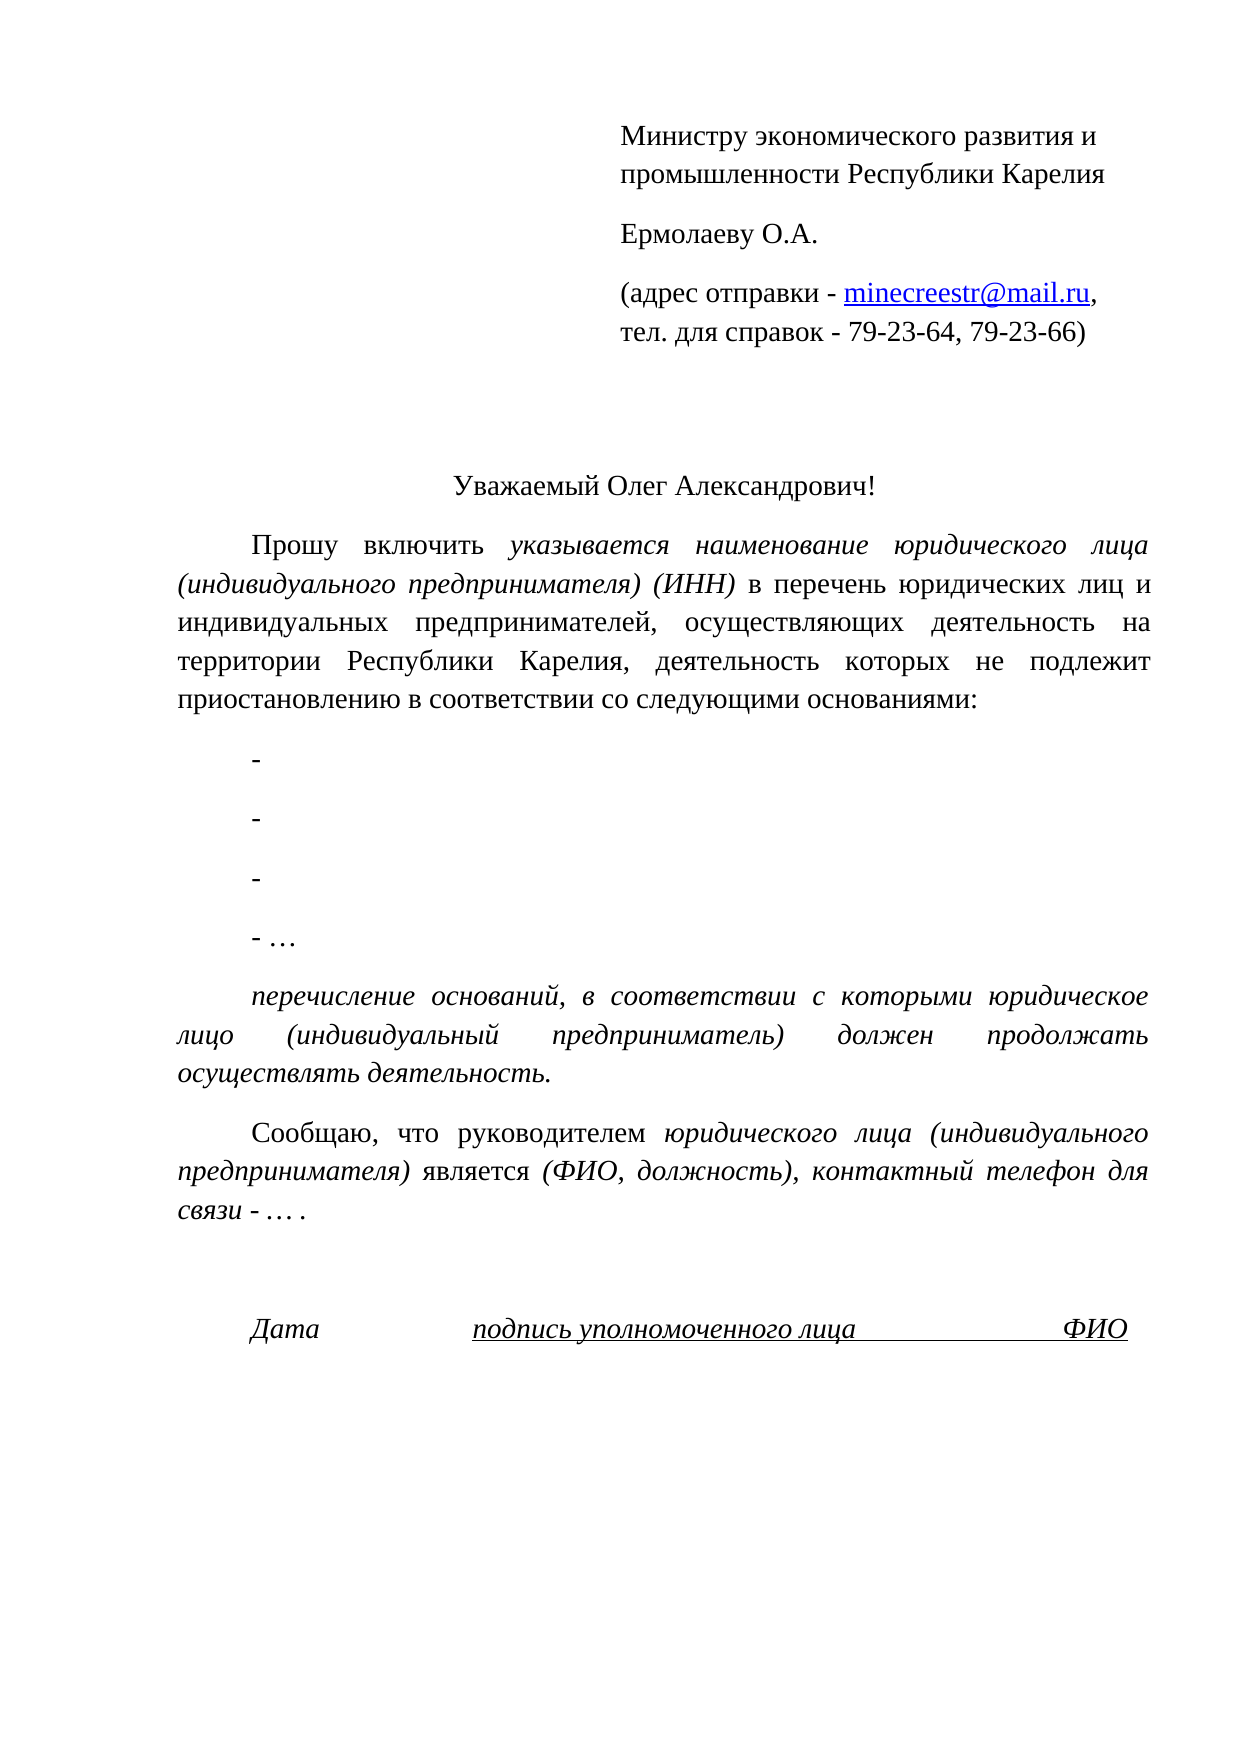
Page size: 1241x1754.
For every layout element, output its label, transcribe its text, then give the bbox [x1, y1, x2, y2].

text Сообщаю, что руководителем юридического лица (индивидуального предпринимателя) является (ФИО, должность), контактный телефон для связи - … . [177, 1115, 1152, 1226]
text тел. для справок - 79-23-64, 79-23-66) [620, 314, 1152, 347]
text - [177, 741, 1152, 774]
text Дата подпись уполномоченного лица ФИО [177, 1311, 1152, 1344]
text перечисление оснований, в соответствии с которыми юридическое лицо (индивидуальный предприниматель) должен продолжать осуществлять деятельность. [177, 978, 1152, 1089]
text Прошу включить указывается наименование юридического лица (индивидуального предпринимателя) (ИНН) в перечень юридических лиц и индивидуальных предпринимателей, осуществляющих деятельность на территории Республики Карелия, деятельность которых не подлежит приостановлению в соответствии со следующими основаниями: [177, 527, 1152, 715]
text Ермолаеву О.А. [620, 216, 1152, 249]
text Уважаемый Олег Александрович! [177, 468, 1152, 502]
text Министру экономического развития и промышленности Республики Карелия [620, 118, 1152, 190]
text (адрес отправки - minecreestr@mail.ru, [620, 275, 1152, 309]
text - [177, 860, 1152, 893]
text - … [177, 919, 1152, 953]
text - [177, 800, 1152, 834]
